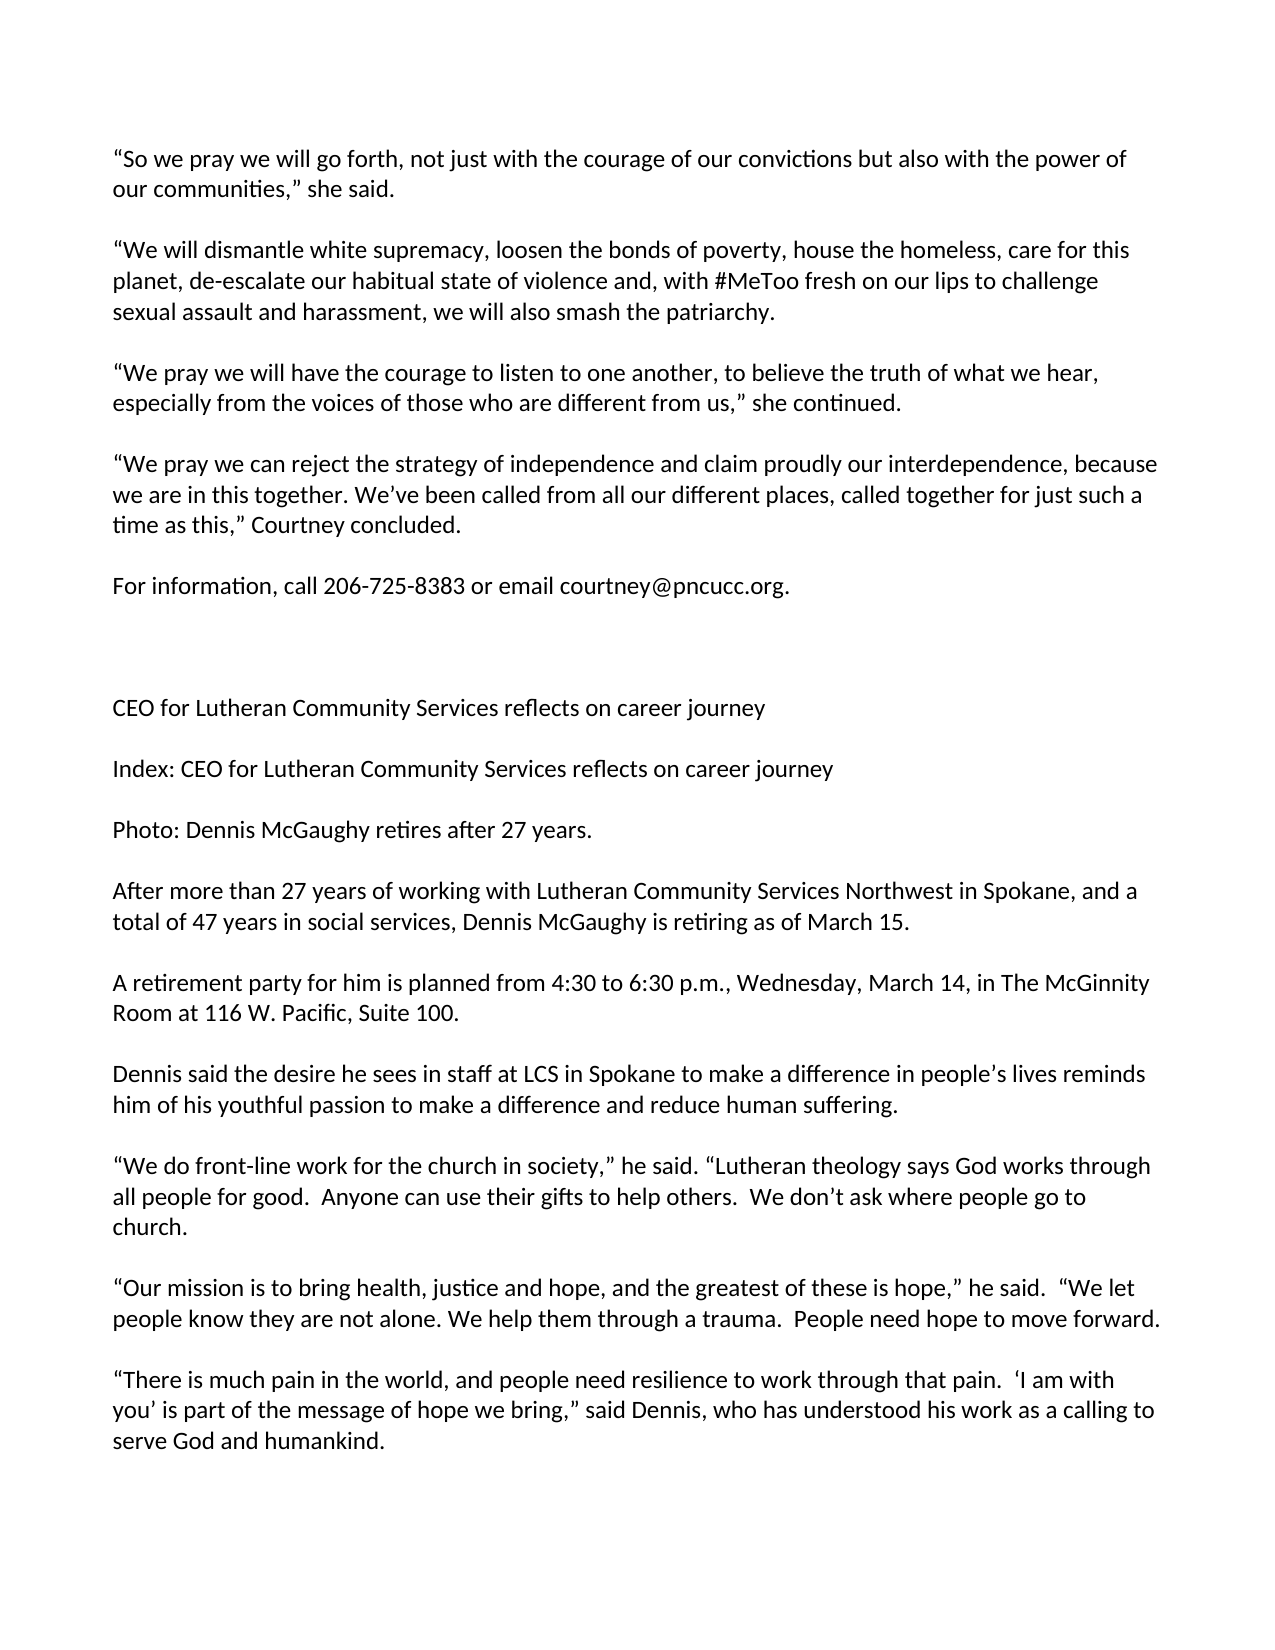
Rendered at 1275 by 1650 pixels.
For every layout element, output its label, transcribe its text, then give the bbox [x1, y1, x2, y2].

text Photo: Dennis McGaughy retires after 27 years. [112, 814, 1162, 845]
text “We pray we will have the courage to listen to one another, to believe the truth of what we hear, especially from the voices of those who are different from us,” she continued. [112, 357, 1162, 418]
text “Our mission is to bring health, justice and hope, and the greatest of these is hope,” he said. “We let people know they are not alone. We help them through a trauma. People need hope to move forward. [112, 1272, 1162, 1333]
text CEO for Lutheran Community Services reflects on career journey [112, 692, 1162, 723]
text “So we pray we will go forth, not just with the courage of our convictions but also with the power of our communities,” she said. [112, 143, 1162, 204]
text “There is much pain in the world, and people need resilience to work through that pain. ‘I am with you’ is part of the message of hope we bring,” said Dennis, who has understood his work as a calling to serve God and humankind. [112, 1364, 1162, 1455]
text Index: CEO for Lutheran Community Services reflects on career journey [112, 753, 1162, 784]
text After more than 27 years of working with Lutheran Community Services Northwest in Spokane, and a total of 47 years in social services, Dennis McGaughy is retiring as of March 15. [112, 876, 1162, 937]
text “We pray we can reject the strategy of independence and claim proudly our interdependence, because we are in this together. We’ve been called from all our different places, called together for just such a time as this,” Courtney concluded. [112, 448, 1162, 540]
text A retirement party for him is planned from 4:30 to 6:30 p.m., Wednesday, March 14, in The McGinnity Room at 116 W. Pacific, Suite 100. [112, 967, 1162, 1028]
text “We do front-line work for the church in society,” he said. “Lutheran theology says God works through all people for good. Anyone can use their gifts to help others. We don’t ask where people go to church. [112, 1150, 1162, 1242]
text “We will dismantle white supremacy, loosen the bonds of poverty, house the homeless, care for this planet, de-escalate our habitual state of violence and, with #MeToo fresh on our lips to challenge sexual assault and harassment, we will also smash the patriarchy. [112, 234, 1162, 326]
text Dennis said the desire he sees in staff at LCS in Spokane to make a difference in people’s lives reminds him of his youthful passion to make a difference and reduce human suffering. [112, 1059, 1162, 1120]
text For information, call 206-725-8383 or email courtney@pncucc.org. [112, 570, 1162, 601]
